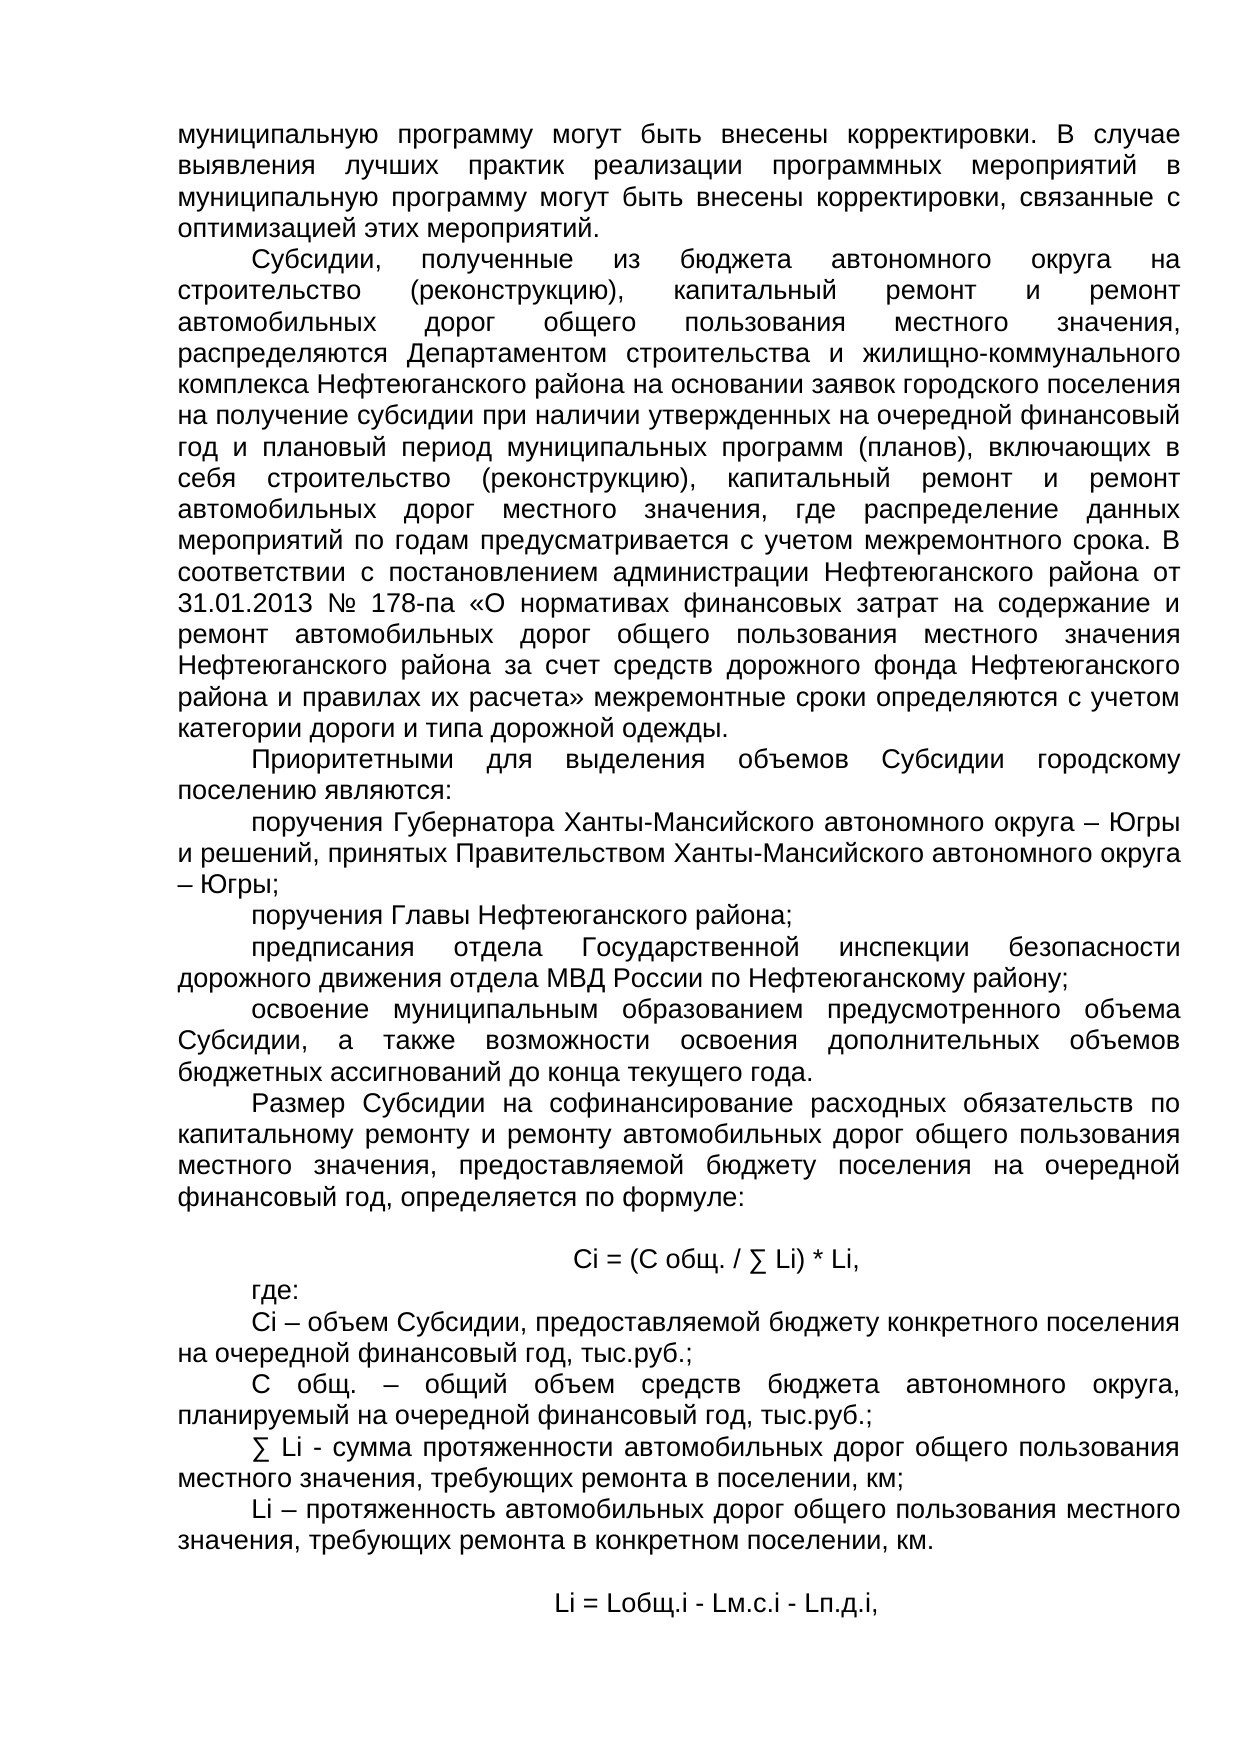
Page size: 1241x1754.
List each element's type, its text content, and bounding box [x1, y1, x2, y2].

text поручения Губернатора Ханты-Мансийского автономного округа – Югры и решений, принятых Правительством Ханты-Мансийского автономного округа – Югры; [177, 806, 1181, 899]
text ∑ Li - сумма протяженности автомобильных дорог общего пользования местного значения, требующих ремонта в поселении, км; [177, 1431, 1181, 1493]
text Li = Lобщ.i - Lм.с.i - Lп.д.i, [177, 1587, 1181, 1618]
text Сi = (С общ. / ∑ Li) * Li, [177, 1243, 1181, 1274]
text Приоритетными для выделения объемов Субсидии городскому поселению являются: [177, 743, 1181, 806]
text Субсидии, полученные из бюджета автономного округа на строительство (реконструкцию), капитальный ремонт и ремонт автомобильных дорог общего пользования местного значения, распределяются Департаментом строительства и жилищно-коммунального комплекса Нефтеюганского района на основании заявок городского поселения на получение субсидии при наличии утвержденных на очередной финансовый год и плановый период муниципальных программ (планов), включающих в себя строительство (реконструкцию), капитальный ремонт и ремонт автомобильных дорог местного значения, где распределение данных мероприятий по годам предусматривается с учетом межремонтного срока. В соответствии с постановлением администрации Нефтеюганского района от 31.01.2013 № 178-па «О нормативах финансовых затрат на содержание и ремонт автомобильных дорог общего пользования местного значения Нефтеюганского района за счет средств дорожного фонда Нефтеюганского района и правилах их расчета» межремонтные сроки определяются с учетом категории дороги и типа дорожной одежды. [177, 243, 1181, 743]
text предписания отдела Государственной инспекции безопасности дорожного движения отдела МВД России по Нефтеюганскому району; [177, 931, 1181, 993]
text Размер Субсидии на софинансирование расходных обязательств по капитальному ремонту и ремонту автомобильных дорог общего пользования местного значения, предоставляемой бюджету поселения на очередной финансовый год, определяется по формуле: [177, 1087, 1181, 1212]
text С общ. – общий объем средств бюджета автономного округа, планируемый на очередной финансовый год, тыс.руб.; [177, 1368, 1181, 1431]
text Ci – объем Субсидии, предоставляемой бюджету конкретного поселения на очередной финансовый год, тыс.руб.; [177, 1306, 1181, 1368]
text поручения Главы Нефтеюганского района; [177, 899, 1181, 931]
text где: [177, 1274, 1181, 1306]
text освоение муниципальным образованием предусмотренного объема Субсидии, а также возможности освоения дополнительных объемов бюджетных ассигнований до конца текущего года. [177, 993, 1181, 1087]
text Li – протяженность автомобильных дорог общего пользования местного значения, требующих ремонта в конкретном поселении, км. [177, 1493, 1181, 1556]
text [177, 118, 1181, 243]
